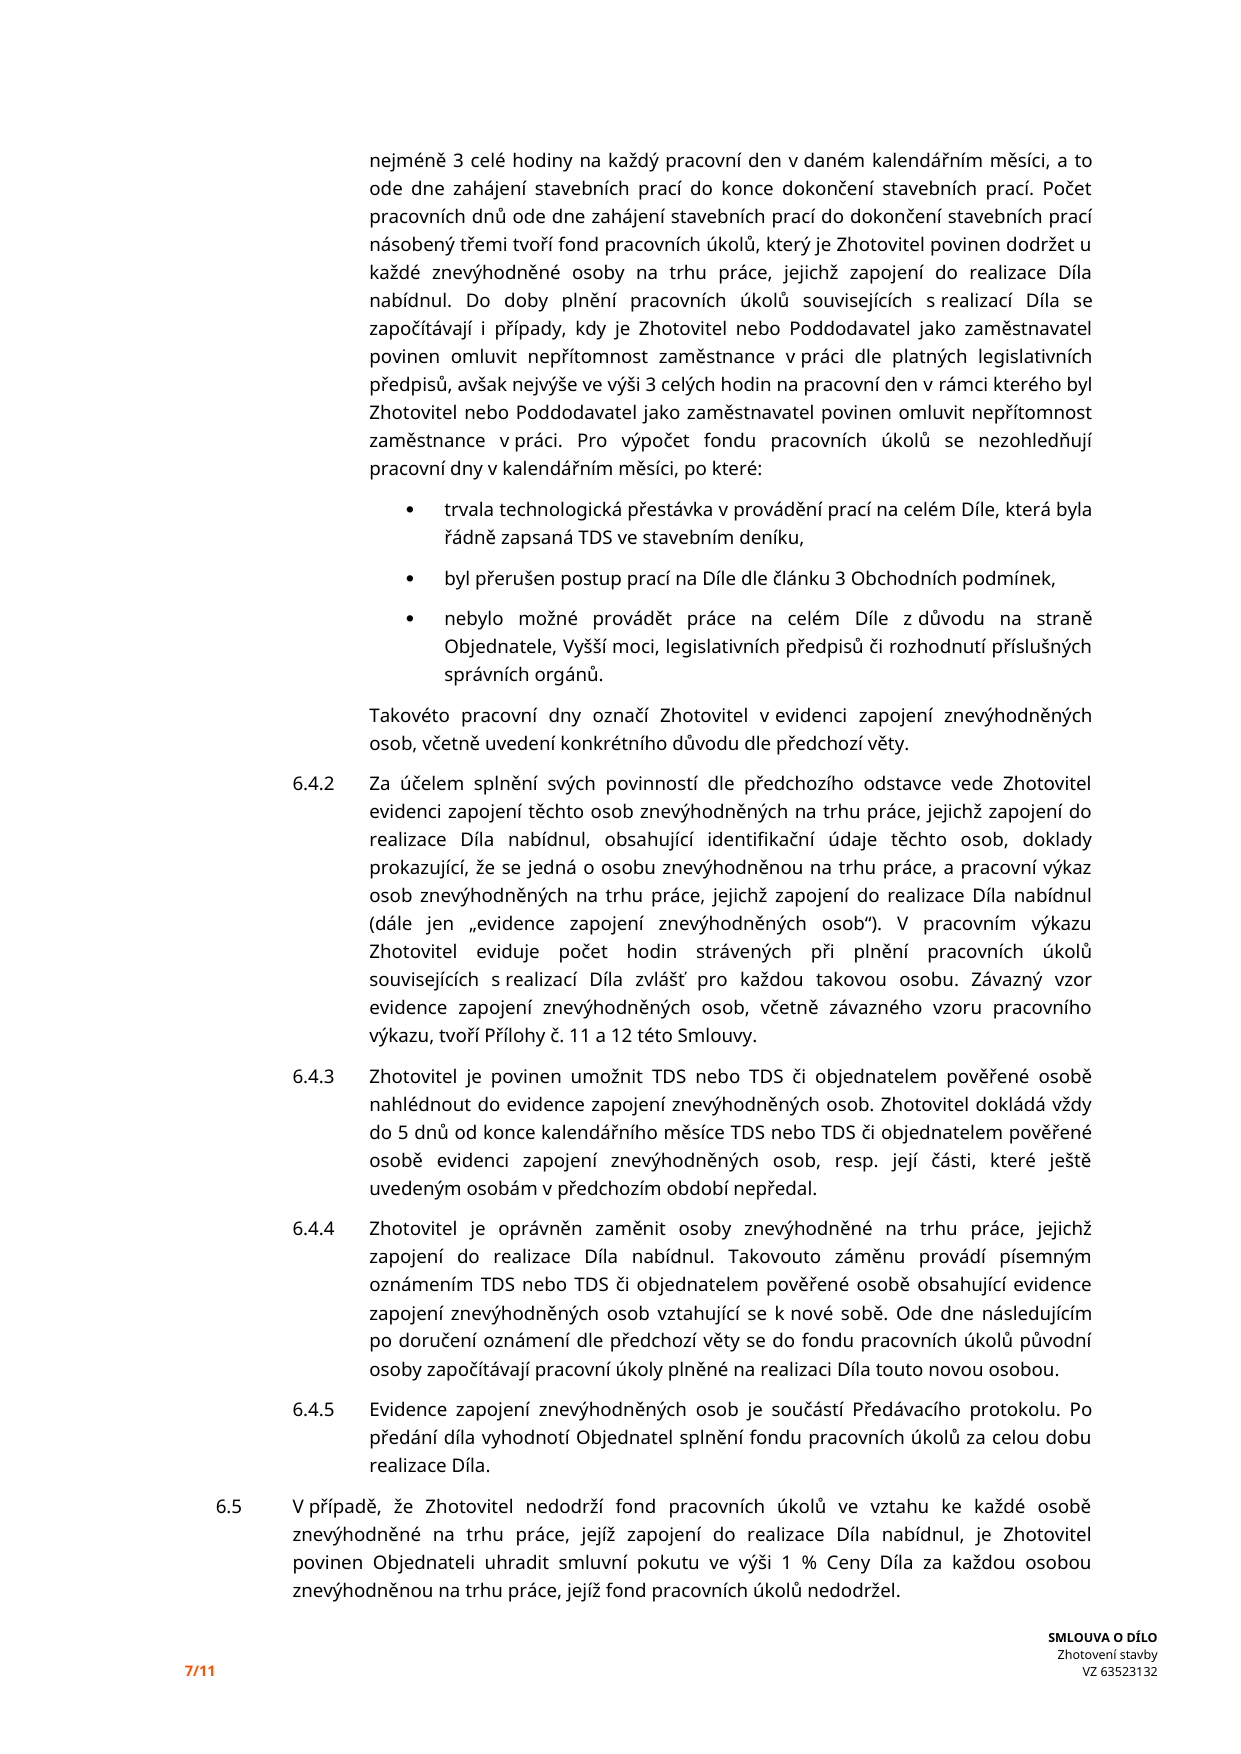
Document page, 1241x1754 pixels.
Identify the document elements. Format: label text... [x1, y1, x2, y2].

list trvala technologická přestávka v provádění prací na celém Díle, která byla řádně zapsaná TDS ve stavebním deníku, [407, 496, 1093, 550]
list byl přerušen postup prací na Díle dle článku 3 Obchodních podmínek, [407, 565, 1093, 590]
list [292, 147, 1093, 481]
list Takovéto pracovní dny označí Zhotovitel v evidenci zapojení znevýhodněných osob, včetně uvedení konkrétního důvodu dle předchozí věty. [369, 702, 1093, 755]
text Za účelem splnění svých povinností dle předchozího odstavce vede Zhotovitel evidenci zapojení těchto osob znevýhodněných na trhu práce, jejichž zapojení do realizace Díla nabídnul, obsahující identifikační údaje těchto osob, doklady prokazující, že se jedná o osobu znevýhodněnou na trhu práce, a pracovní výkaz osob znevýhodněných na trhu práce, jejichž zapojení do realizace Díla nabídnul (dále jen „evidence zapojení znevýhodněných osob“). V pracovním výkazu Zhotovitel eviduje počet hodin strávených při plnění pracovních úkolů souvisejících s realizací Díla zvlášť pro každou takovou osobu. Závazný vzor evidence zapojení znevýhodněných osob, včetně závazného vzoru pracovního výkazu, tvoří Přílohy č. 11 a 12 této Smlouvy. [292, 770, 1093, 1048]
text V případě, že Zhotovitel nedodrží fond pracovních úkolů ve vztahu ke každé osobě znevýhodněné na trhu práce, jejíž zapojení do realizace Díla nabídnul, je Zhotovitel povinen Objednateli uhradit smluvní pokutu ve výši 1 % Ceny Díla za každou osobou znevýhodněnou na trhu práce, jejíž fond pracovních úkolů nedodržel. [216, 1493, 1093, 1602]
text Zhotovitel je oprávněn zaměnit osoby znevýhodněné na trhu práce, jejichž zapojení do realizace Díla nabídnul. Takovouto záměnu provádí písemným oznámením TDS nebo TDS či objednatelem pověřené osobě obsahující evidence zapojení znevýhodněných osob vztahující se k nové sobě. Ode dne následujícím po doručení oznámení dle předchozí věty se do fondu pracovních úkolů původní osoby započítávají pracovní úkoly plněné na realizaci Díla touto novou osobou. [292, 1216, 1093, 1381]
text Zhotovitel je povinen umožnit TDS nebo TDS či objednatelem pověřené osobě nahlédnout do evidence zapojení znevýhodněných osob. Zhotovitel dokládá vždy do 5 dnů od konce kalendářního měsíce TDS nebo TDS či objednatelem pověřené osobě evidenci zapojení znevýhodněných osob, resp. její části, které ještě uvedeným osobám v předchozím období nepředal. [292, 1063, 1093, 1201]
text Evidence zapojení znevýhodněných osob je součástí Předávacího protokolu. Po předání díla vyhodnotí Objednatel splnění fondu pracovních úkolů za celou dobu realizace Díla. [292, 1396, 1093, 1478]
list nebylo možné provádět práce na celém Díle z důvodu na straně Objednatele, Vyšší moci, legislativních předpisů či rozhodnutí příslušných správních orgánů. [407, 605, 1093, 687]
